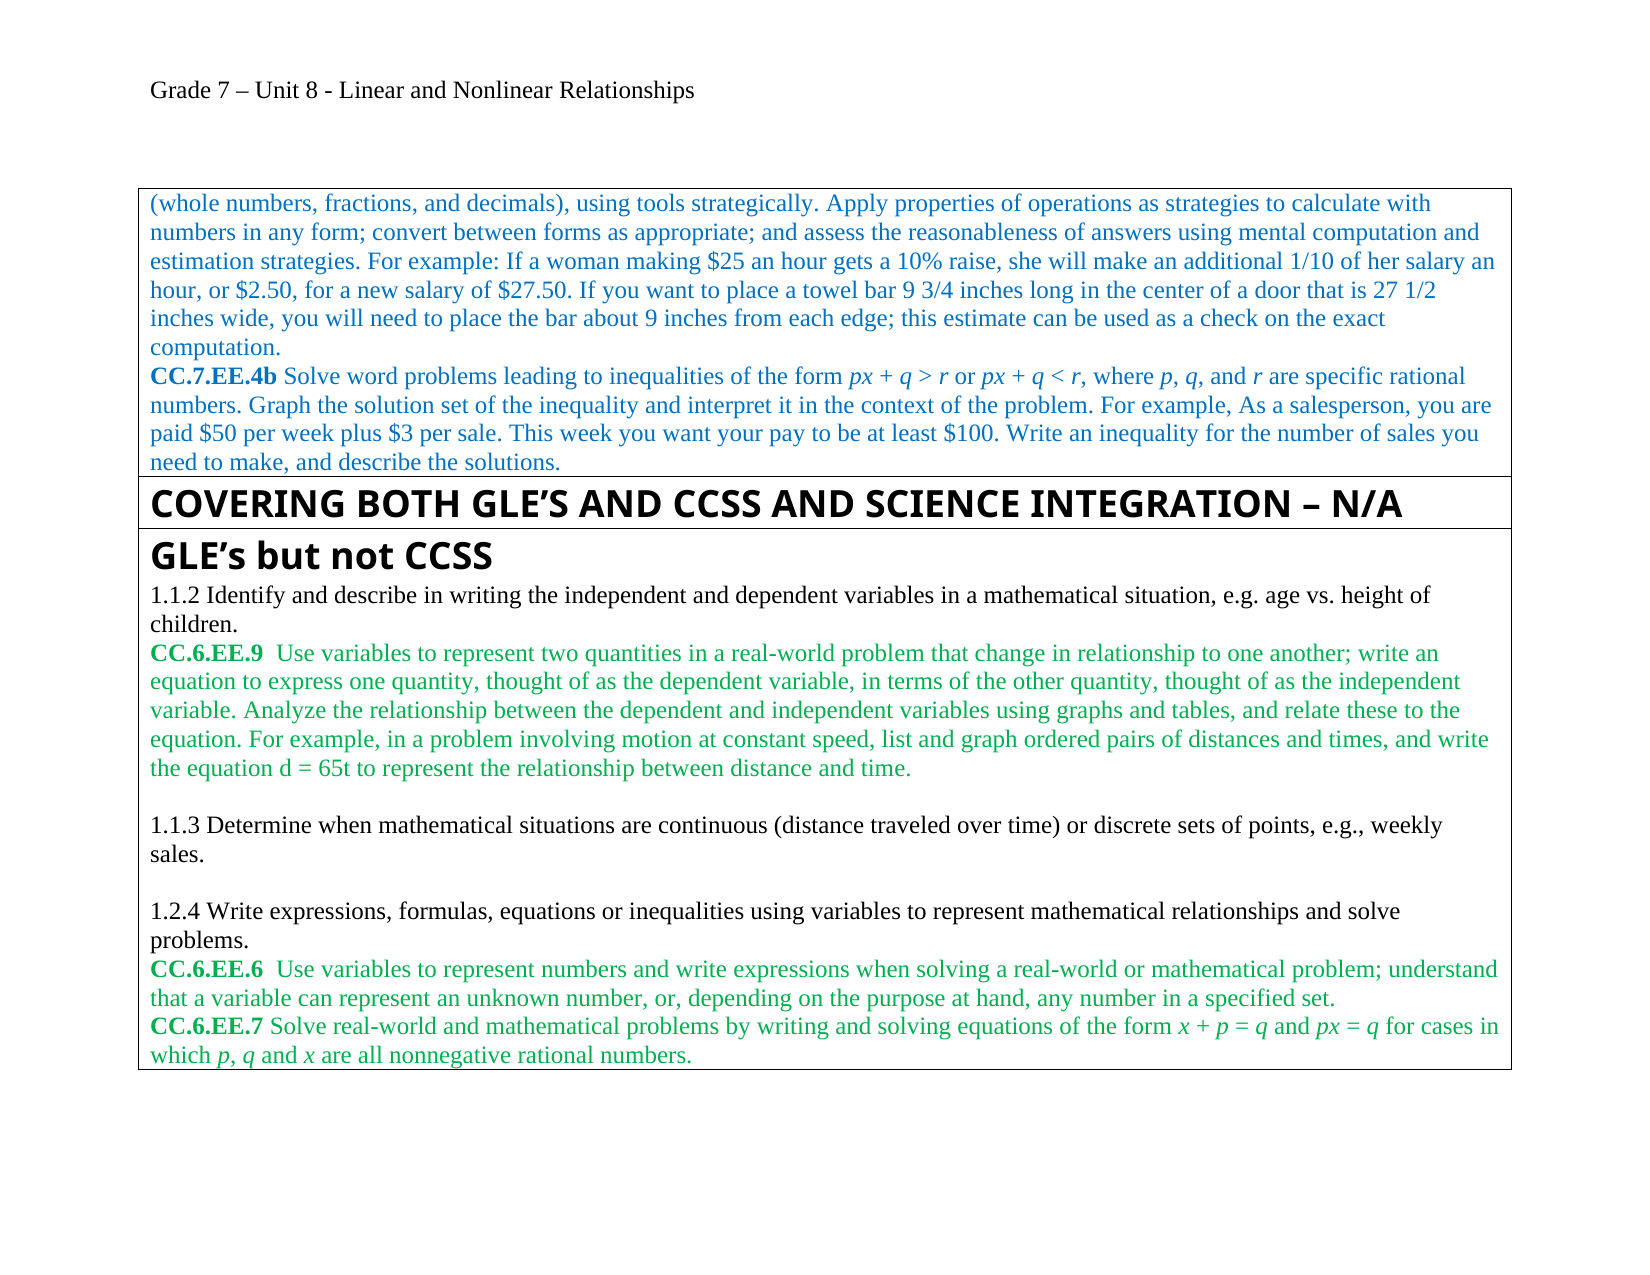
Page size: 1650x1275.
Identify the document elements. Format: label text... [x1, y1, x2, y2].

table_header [139, 189, 1511, 476]
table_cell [139, 529, 1511, 1069]
table_cell COVERING BOTH GLE’S AND CCSS AND SCIENCE INTEGRATION – N/A [139, 477, 1511, 528]
